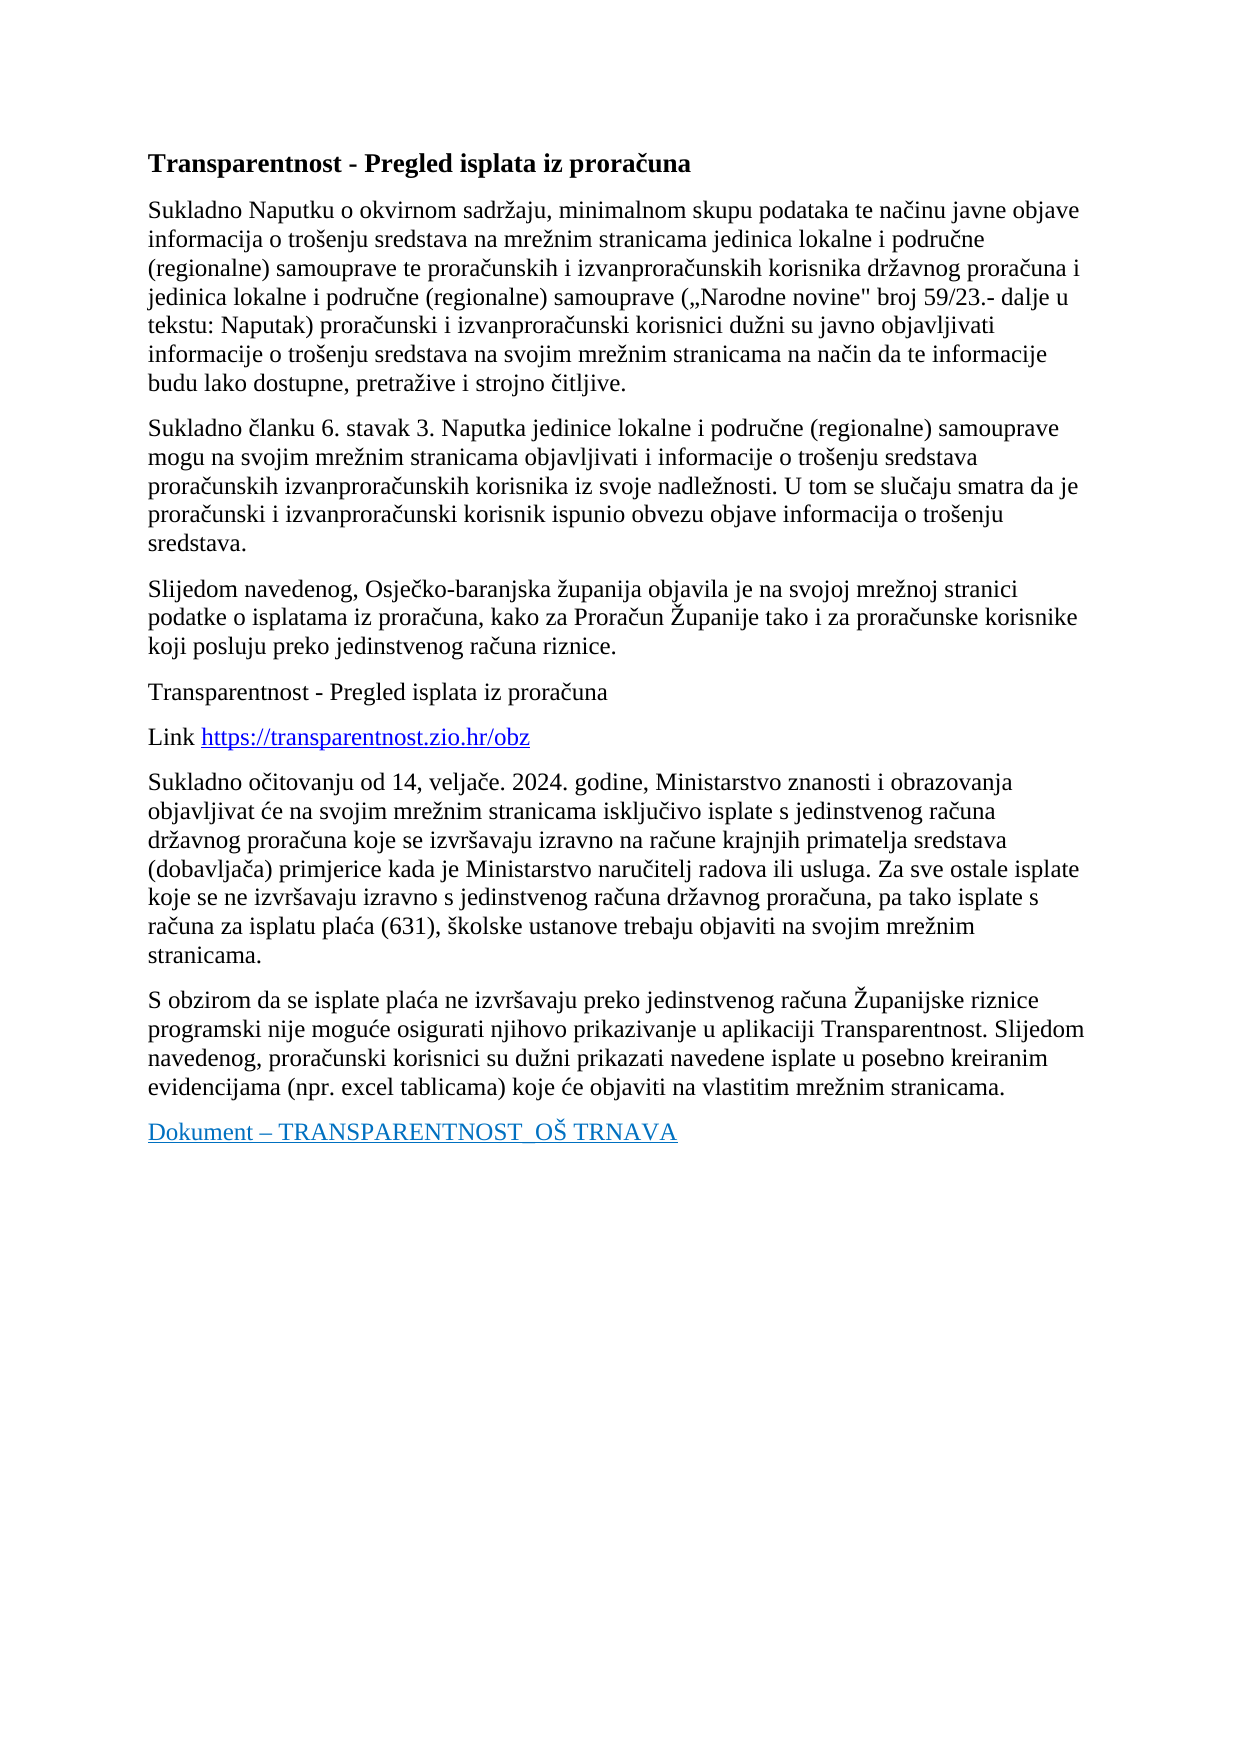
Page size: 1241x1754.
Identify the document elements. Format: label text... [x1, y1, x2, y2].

text Link https://transparentnost.zio.hr/obz [148, 722, 1093, 751]
text Sukladno članku 6. stavak 3. Naputka jedinice lokalne i područne (regionalne) samouprave mogu na svojim mrežnim stranicama objavljivati i informacije o trošenju sredstava proračunskih izvanproračunskih korisnika iz svoje nadležnosti. U tom se slučaju smatra da je proračunski i izvanproračunski korisnik ispunio obvezu objave informacija o trošenju sredstava. [148, 413, 1093, 557]
text Transparentnost - Pregled isplata iz proračuna [148, 677, 1093, 705]
text Transparentnost - Pregled isplata iz proračuna [148, 148, 1093, 179]
text Sukladno Naputku o okvirnom sadržaju, minimalnom skupu podataka te načinu javne objave informacija o trošenju sredstava na mrežnim stranicama jedinica lokalne i područne (regionalne) samouprave te proračunskih i izvanproračunskih korisnika državnog proračuna i jedinica lokalne i područne (regionalne) samouprave („Narodne novine" broj 59/23.- dalje u tekstu: Naputak) proračunski i izvanproračunski korisnici dužni su javno objavljivati informacije o trošenju sredstava na svojim mrežnim stranicama na način da te informacije budu lako dostupne, pretražive i strojno čitljive. [148, 195, 1093, 397]
text Dokument – TRANSPARENTNOST_OŠ TRNAVA [148, 1117, 1093, 1146]
text Sukladno očitovanju od 14, veljače. 2024. godine, Ministarstvo znanosti i obrazovanja objavljivat će na svojim mrežnim stranicama isključivo isplate s jedinstvenog računa državnog proračuna koje se izvršavaju izravno na račune krajnjih primatelja sredstava (dobavljača) primjerice kada je Ministarstvo naručitelj radova ili usluga. Za sve ostale isplate koje se ne izvršavaju izravno s jedinstvenog računa državnog proračuna, pa tako isplate s računa za isplatu plaća (631), školske ustanove trebaju objaviti na svojim mrežnim stranicama. [148, 767, 1093, 969]
text S obzirom da se isplate plaća ne izvršavaju preko jedinstvenog računa Županijske riznice programski nije moguće osigurati njihovo prikazivanje u aplikaciji Transparentnost. Slijedom navedenog, proračunski korisnici su dužni prikazati navedene isplate u posebno kreiranim evidencijama (npr. excel tablicama) koje će objaviti na vlastitim mrežnim stranicama. [148, 985, 1093, 1100]
text Slijedom navedenog, Osječko-baranjska županija objavila je na svojoj mrežnoj stranici podatke o isplatama iz proračuna, kako za Proračun Županije tako i za proračunske korisnike koji posluju preko jedinstvenog računa riznice. [148, 574, 1093, 660]
